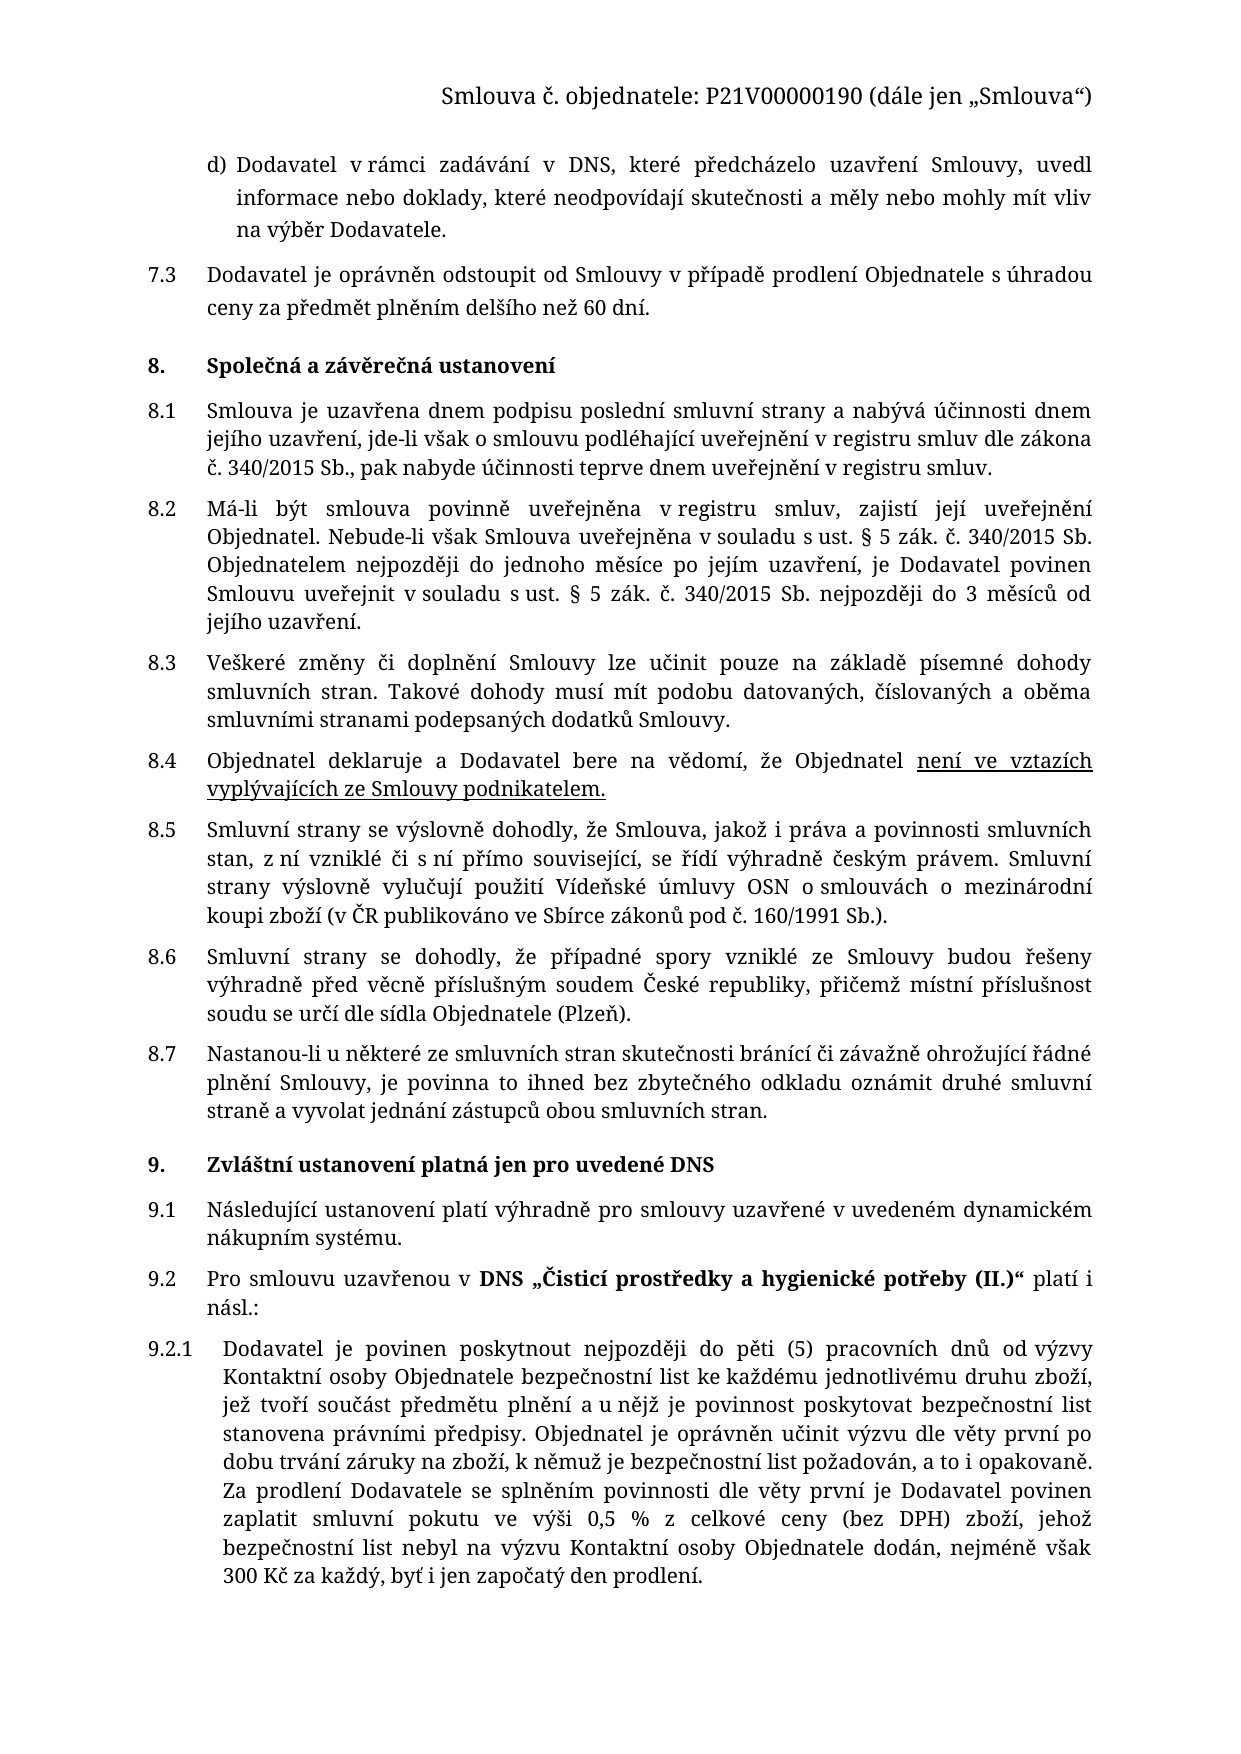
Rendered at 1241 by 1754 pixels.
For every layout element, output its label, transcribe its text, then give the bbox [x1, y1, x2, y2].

list Objednatel deklaruje a Dodavatel bere na vědomí, že Objednatel není ve vztazích vyplývajících ze Smlouvy podnikatelem. [148, 746, 1093, 803]
list Smlouva je uzavřena dnem podpisu poslední smluvní strany a nabývá účinnosti dnem jejího uzavření, jde-li však o smlouvu podléhající uveřejnění v registru smluv dle zákona č. 340/2015 Sb., pak nabyde účinnosti teprve dnem uveřejnění v registru smluv. [148, 396, 1093, 481]
list Dodavatel v rámci zadávání v DNS, které předcházelo uzavření Smlouvy, uvedl informace nebo doklady, které neodpovídají skutečnosti a měly nebo mohly mít vliv na výběr Dodavatele. [207, 150, 1093, 244]
list Následující ustanovení platí výhradně pro smlouvy uzavřené v uvedeném dynamickém nákupním systému. [148, 1195, 1093, 1252]
list Nastanou-li u některé ze smluvních stran skutečnosti bránící či závažně ohrožující řádné plnění Smlouvy, je povinna to ihned bez zbytečného odkladu oznámit druhé smluvní straně a vyvolat jednání zástupců obou smluvních stran. [148, 1039, 1093, 1125]
list Dodavatel je oprávněn odstoupit od Smlouvy v případě prodlení Objednatele s úhradou ceny za předmět plněním delšího než 60 dní. [148, 261, 1093, 322]
list Dodavatel je povinen poskytnout nejpozději do pěti (5) pracovních dnů od výzvy Kontaktní osoby Objednatele bezpečnostní list ke každému jednotlivému druhu zboží, jež tvoří součást předmětu plnění a u nějž je povinnost poskytovat bezpečnostní list stanovena právními předpisy. Objednatel je oprávněn učinit výzvu dle věty první po dobu trvání záruky na zboží, k němuž je bezpečnostní list požadován, a to i opakovaně. Za prodlení Dodavatele se splněním povinnosti dle věty první je Dodavatel povinen zaplatit smluvní pokutu ve výši 0,5 % z celkové ceny (bez DPH) zboží, jehož bezpečnostní list nebyl na výzvu Kontaktní osoby Objednatele dodán, nejméně však 300 Kč za každý, byť i jen započatý den prodlení. [148, 1334, 1093, 1590]
list Má-li být smlouva povinně uveřejněna v registru smluv, zajistí její uveřejnění Objednatel. Nebude-li však Smlouva uveřejněna v souladu s ust. § 5 zák. č. 340/2015 Sb. Objednatelem nejpozději do jednoho měsíce po jejím uzavření, je Dodavatel povinen Smlouvu uveřejnit v souladu s ust. § 5 zák. č. 340/2015 Sb. nejpozději do 3 měsíců od jejího uzavření. [148, 494, 1093, 636]
list Pro smlouvu uzavřenou v DNS „Čisticí prostředky a hygienické potřeby (II.)“ platí i násl.: [148, 1264, 1093, 1321]
list Zvláštní ustanovení platná jen pro uvedené DNS [148, 1150, 1093, 1178]
list Veškeré změny či doplnění Smlouvy lze učinit pouze na základě písemné dohody smluvních stran. Takové dohody musí mít podobu datovaných, číslovaných a oběma smluvními stranami podepsaných dodatků Smlouvy. [148, 648, 1093, 734]
list Smluvní strany se dohodly, že případné spory vzniklé ze Smlouvy budou řešeny výhradně před věcně příslušným soudem České republiky, přičemž místní příslušnost soudu se určí dle sídla Objednatele (Plzeň). [148, 942, 1093, 1027]
list Společná a závěrečná ustanovení [148, 351, 1093, 379]
list Smluvní strany se výslovně dohodly, že Smlouva, jakož i práva a povinnosti smluvních stan, z ní vzniklé či s ní přímo související, se řídí výhradně českým právem. Smluvní strany výslovně vylučují použití Vídeňské úmluvy OSN o smlouvách o mezinárodní koupi zboží (v ČR publikováno ve Sbírce zákonů pod č. 160/1991 Sb.). [148, 816, 1093, 929]
